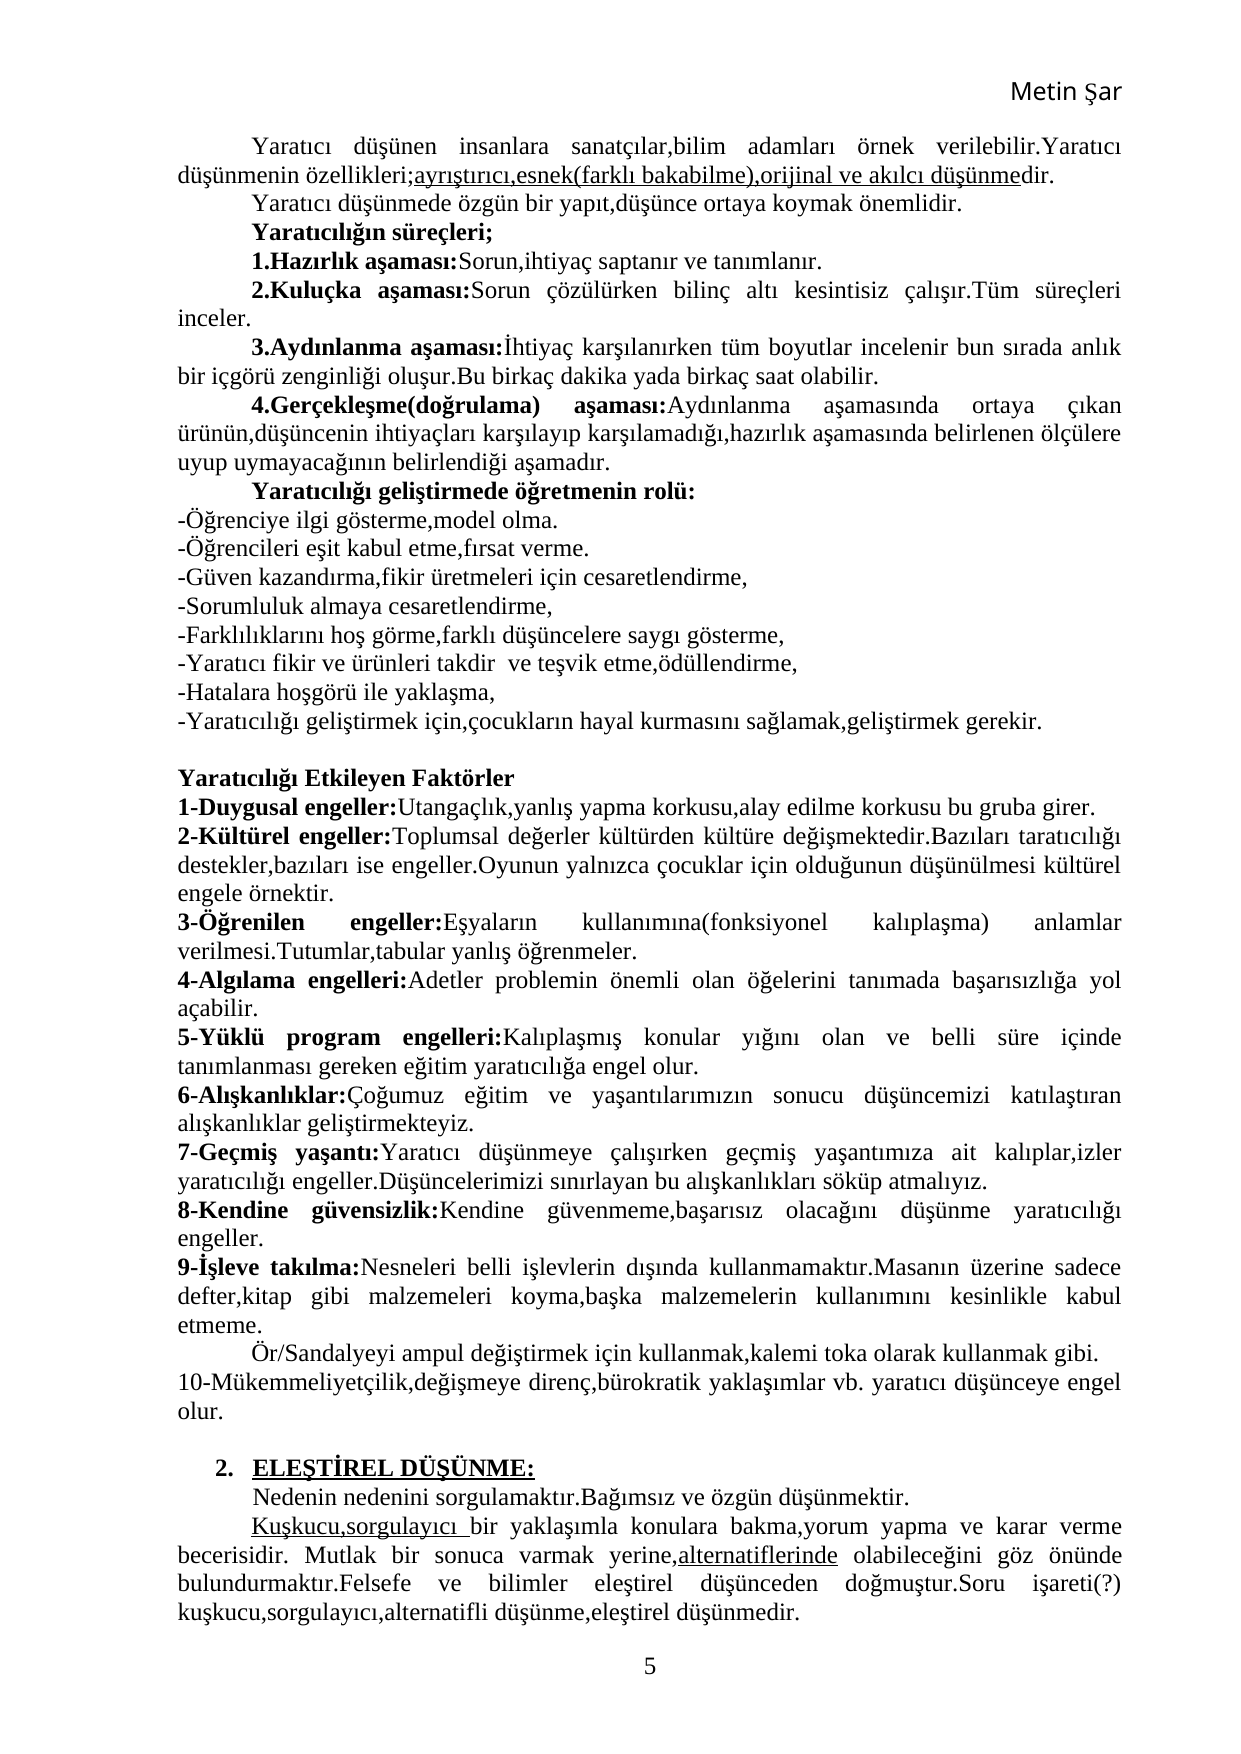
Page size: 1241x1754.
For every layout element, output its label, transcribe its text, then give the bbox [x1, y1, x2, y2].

text 8-Kendine güvensizlik:Kendine güvenmeme,başarısız olacağını düşünme yaratıcılığı engeller. [177, 1195, 1122, 1252]
text 5-Yüklü program engelleri:Kalıplaşmış konular yığını olan ve belli süre içinde tanımlanması gereken eğitim yaratıcılığa engel olur. [177, 1022, 1122, 1080]
text Yaratıcı düşünmede özgün bir yapıt,düşünce ortaya koymak önemlidir. [177, 188, 1122, 217]
text 6-Alışkanlıklar:Çoğumuz eğitim ve yaşantılarımızın sonucu düşüncemizi katılaştıran alışkanlıklar geliştirmekteyiz. [177, 1080, 1122, 1137]
text Yaratıcı düşünen insanlara sanatçılar,bilim adamları örnek verilebilir.Yaratıcı düşünmenin özellikleri;ayrıştırıcı,esnek(farklı bakabilme),orijinal ve akılcı düşünmedir. [177, 131, 1122, 188]
text Ör/Sandalyeyi ampul değiştirmek için kullanmak,kalemi toka olarak kullanmak gibi. [177, 1338, 1122, 1367]
text -Güven kazandırma,fikir üretmeleri için cesaretlendirme, [177, 562, 1122, 591]
text 7-Geçmiş yaşantı:Yaratıcı düşünmeye çalışırken geçmiş yaşantımıza ait kalıplar,izler yaratıcılığı engeller.Düşüncelerimizi sınırlayan bu alışkanlıkları söküp atmalıyız. [177, 1137, 1122, 1195]
text 10-Mükemmeliyetçilik,değişmeye direnç,bürokratik yaklaşımlar vb. yaratıcı düşünceye engel olur. [177, 1367, 1122, 1425]
text -Öğrenciye ilgi gösterme,model olma. [177, 505, 1122, 533]
text 1-Duygusal engeller:Utangaçlık,yanlış yapma korkusu,alay edilme korkusu bu gruba girer. [177, 792, 1122, 821]
text -Hatalara hoşgörü ile yaklaşma, [177, 677, 1122, 706]
text 3.Aydınlanma aşaması:İhtiyaç karşılanırken tüm boyutlar incelenir bun sırada anlık bir içgörü zenginliği oluşur.Bu birkaç dakika yada birkaç saat olabilir. [177, 332, 1122, 390]
text Kuşkucu,sorgulayıcı bir yaklaşımla konulara bakma,yorum yapma ve karar verme becerisidir. Mutlak bir sonuca varmak yerine,alternatiflerinde olabileceğini göz önünde bulundurmaktır.Felsefe ve bilimler eleştirel düşünceden doğmuştur.Soru işareti(?) kuşkucu,sorgulayıcı,alternatifli düşünme,eleştirel düşünmedir. [177, 1511, 1122, 1626]
text -Yaratıcı fikir ve ürünleri takdir ve teşvik etme,ödüllendirme, [177, 648, 1122, 677]
text Yaratıcılığın süreçleri; [177, 217, 1122, 246]
text 2.Kuluçka aşaması:Sorun çözülürken bilinç altı kesintisiz çalışır.Tüm süreçleri inceler. [177, 275, 1122, 332]
text Yaratıcılığı Etkileyen Faktörler [177, 763, 1122, 792]
text -Yaratıcılığı geliştirmek için,çocukların hayal kurmasını sağlamak,geliştirmek gerekir. [177, 706, 1122, 735]
text Yaratıcılığı geliştirmede öğretmenin rolü: [177, 476, 1122, 505]
text 9-İşleve takılma:Nesneleri belli işlevlerin dışında kullanmamaktır.Masanın üzerine sadece defter,kitap gibi malzemeleri koyma,başka malzemelerin kullanımını kesinlikle kabul etmeme. [177, 1252, 1122, 1338]
text -Farklılıklarını hoş görme,farklı düşüncelere saygı gösterme, [177, 620, 1122, 648]
text -Sorumluluk almaya cesaretlendirme, [177, 591, 1122, 620]
list ELEŞTİREL DÜŞÜNME: [215, 1453, 1122, 1482]
text -Öğrencileri eşit kabul etme,fırsat verme. [177, 533, 1122, 562]
text 4.Gerçekleşme(doğrulama) aşaması:Aydınlanma aşamasında ortaya çıkan ürünün,düşüncenin ihtiyaçları karşılayıp karşılamadığı,hazırlık aşamasında belirlenen ölçülere uyup uymayacağının belirlendiği aşamadır. [177, 390, 1122, 476]
text 3-Öğrenilen engeller:Eşyaların kullanımına(fonksiyonel kalıplaşma) anlamlar verilmesi.Tutumlar,tabular yanlış öğrenmeler. [177, 907, 1122, 965]
text Nedenin nedenini sorgulamaktır.Bağımsız ve özgün düşünmektir. [252, 1482, 1122, 1511]
text 1.Hazırlık aşaması:Sorun,ihtiyaç saptanır ve tanımlanır. [177, 246, 1122, 275]
text 2-Kültürel engeller:Toplumsal değerler kültürden kültüre değişmektedir.Bazıları taratıcılığı destekler,bazıları ise engeller.Oyunun yalnızca çocuklar için olduğunun düşünülmesi kültürel engele örnektir. [177, 821, 1122, 907]
text 4-Algılama engelleri:Adetler problemin önemli olan öğelerini tanımada başarısızlığa yol açabilir. [177, 965, 1122, 1022]
